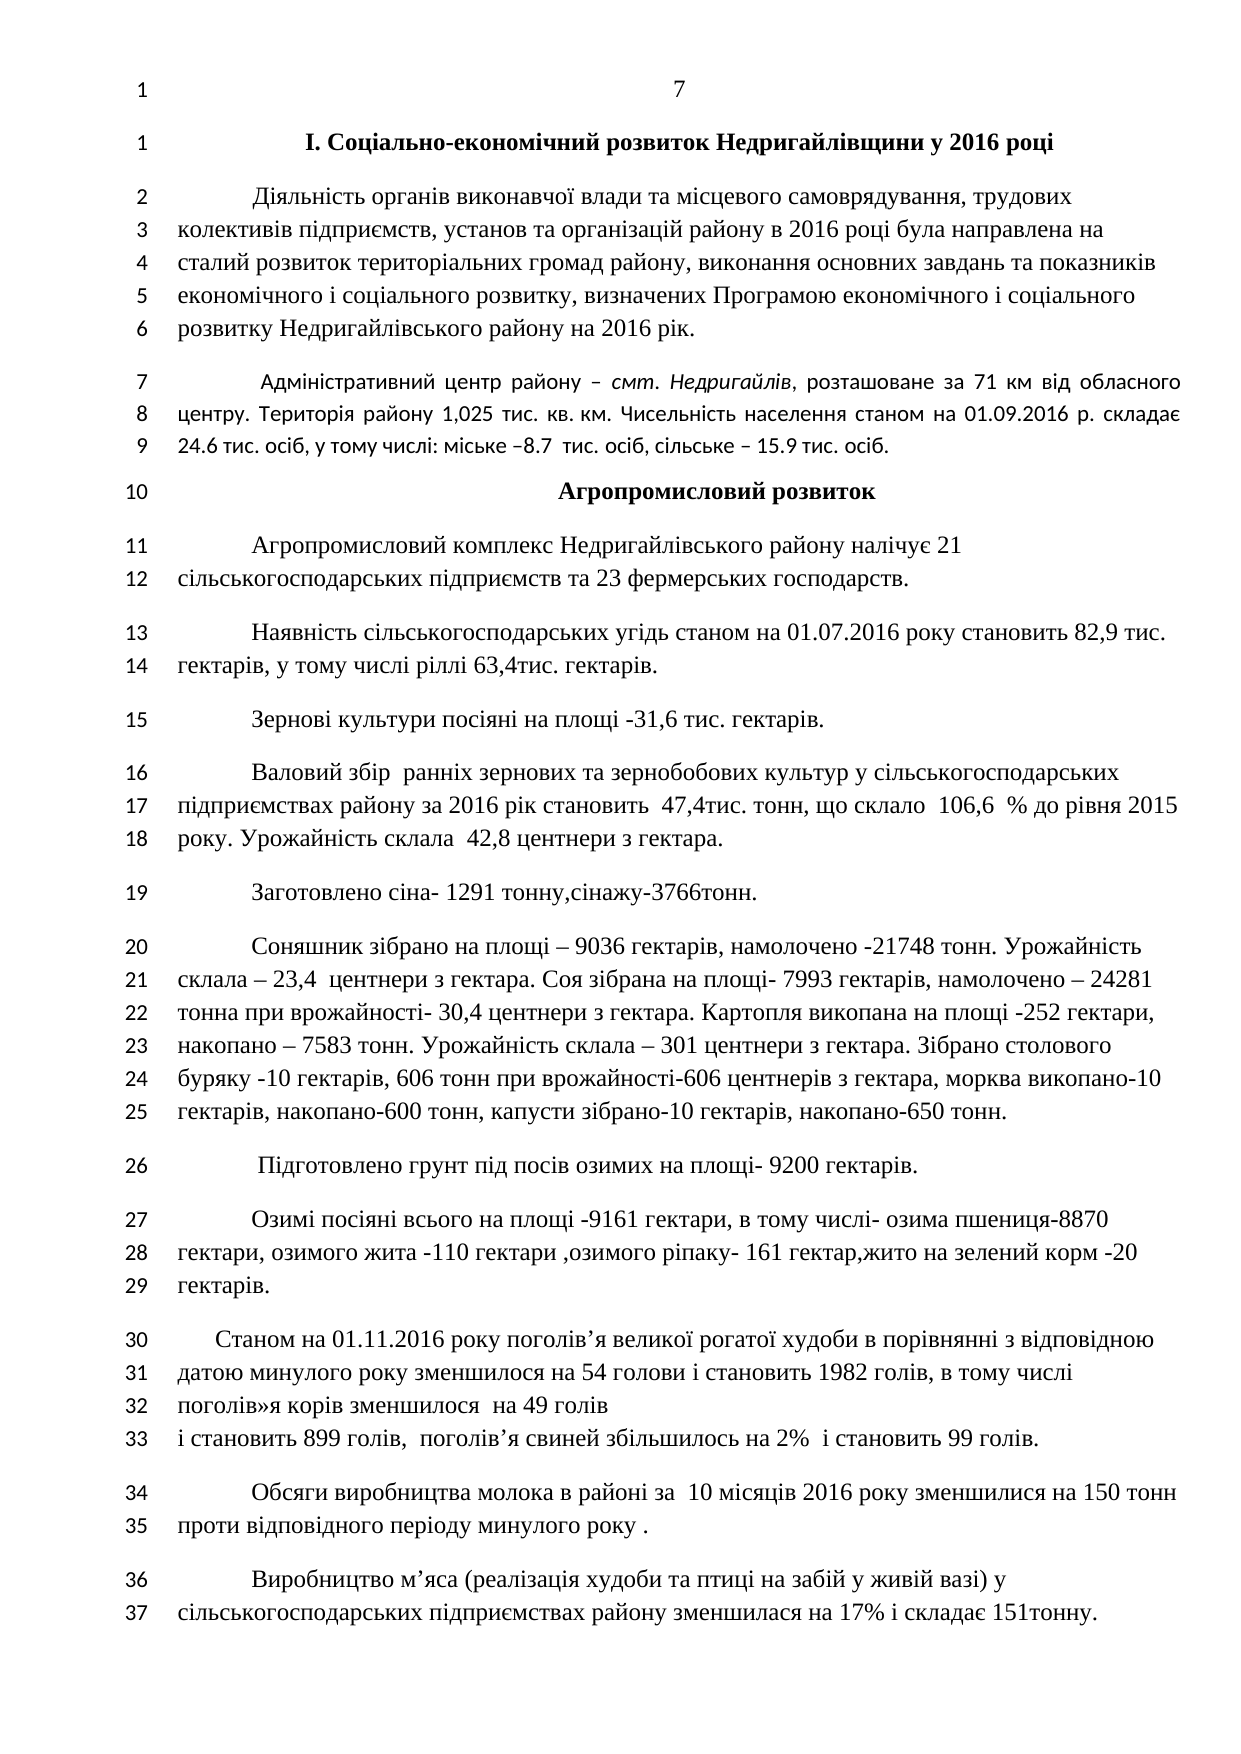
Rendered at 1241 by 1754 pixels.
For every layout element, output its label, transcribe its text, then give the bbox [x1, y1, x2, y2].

text Діяльність органів виконавчої влади та місцевого самоврядування, трудових колективів підприємств, установ та організацій району в 2016 році була направлена на сталий розвиток територіальних громад району, виконання основних завдань та показників економічного і соціального розвитку, визначених Програмою економічного і соціального розвитку Недригайлівського району на 2016 рік. [177, 181, 1181, 342]
text І. Соціально-економічний розвиток Недригайлівщини у 2016 році [177, 127, 1181, 156]
text Підготовлено грунт під посів озимих на площі- 9200 гектарів. [177, 1150, 1181, 1179]
text Зернові культури посіяні на площі -31,6 тис. гектарів. [177, 704, 1181, 732]
text Наявність сільськогосподарських угідь станом на 01.07.2016 року становить 82,9 тис. гектарів, у тому числі ріллі 63,4тис. гектарів. [177, 617, 1181, 678]
text Соняшник зібрано на площі – 9036 гектарів, намолочено -21748 тонн. Урожайність склала – 23,4 центнери з гектара. Соя зібрана на площі- 7993 гектарів, намолочено – 24281 тонна при врожайності- 30,4 центнери з гектара. Картопля викопана на площі -252 гектари, накопано – 7583 тонн. Урожайність склала – 301 центнери з гектара. Зібрано столового буряку -10 гектарів, 606 тонн при врожайності-606 центнерів з гектара, морква викопано-10 гектарів, накопано-600 тонн, капусти зібрано-10 гектарів, накопано-650 тонн. [177, 931, 1181, 1125]
text Виробництво м’яса (реалізація худоби та птиці на забій у живій вазі) у сільськогосподарських підприємствах району зменшилася на 17% і складає 151тонну. [177, 1564, 1181, 1626]
text Озимі посіяні всього на площі -9161 гектари, в тому числі- озима пшениця-8870 гектари, озимого жита -110 гектари ,озимого ріпаку- 161 гектар,жито на зелений корм -20 гектарів. [177, 1204, 1181, 1299]
text Обсяги виробництва молока в районі за 10 місяців 2016 року зменшилися на 150 тонн проти відповідного періоду минулого року . [177, 1477, 1181, 1539]
text Заготовлено сіна- 1291 тонну,сінажу-3766тонн. [177, 877, 1181, 906]
text Валовий збір ранніх зернових та зернобобових культур у сільськогосподарських підприємствах району за 2016 рік становить 47,4тис. тонн, що склало 106,6 % до рівня 2015 року. Урожайність склала 42,8 центнери з гектара. [177, 757, 1181, 852]
text Агропромисловий комплекс Недригайлівського району налічує 21 сільськогосподарських підприємств та 23 фермерських господарств. [177, 530, 1181, 592]
text Станом на 01.11.2016 року поголів’я великої рогатої худоби в порівнянні з відповідною датою минулого року зменшилося на 54 голови і становить 1982 голів, в тому числі поголів»я корів зменшилося на 49 голів і становить 899 голів, поголів’я свиней збільшилось на 2% і становить 99 голів. [177, 1324, 1181, 1452]
text Агропромисловий розвиток [177, 476, 1181, 505]
text Адміністративний центр району – смт. Недригайлів, розташоване за 71 км від обласного центру. Територія району 1,025 тис. кв. км. Чисельність населення станом на 01.09.2016 р. складає 24.6 тис. осіб, у тому числі: міське –8.7 тис. осіб, сільське – 15.9 тис. осіб. [177, 367, 1181, 459]
